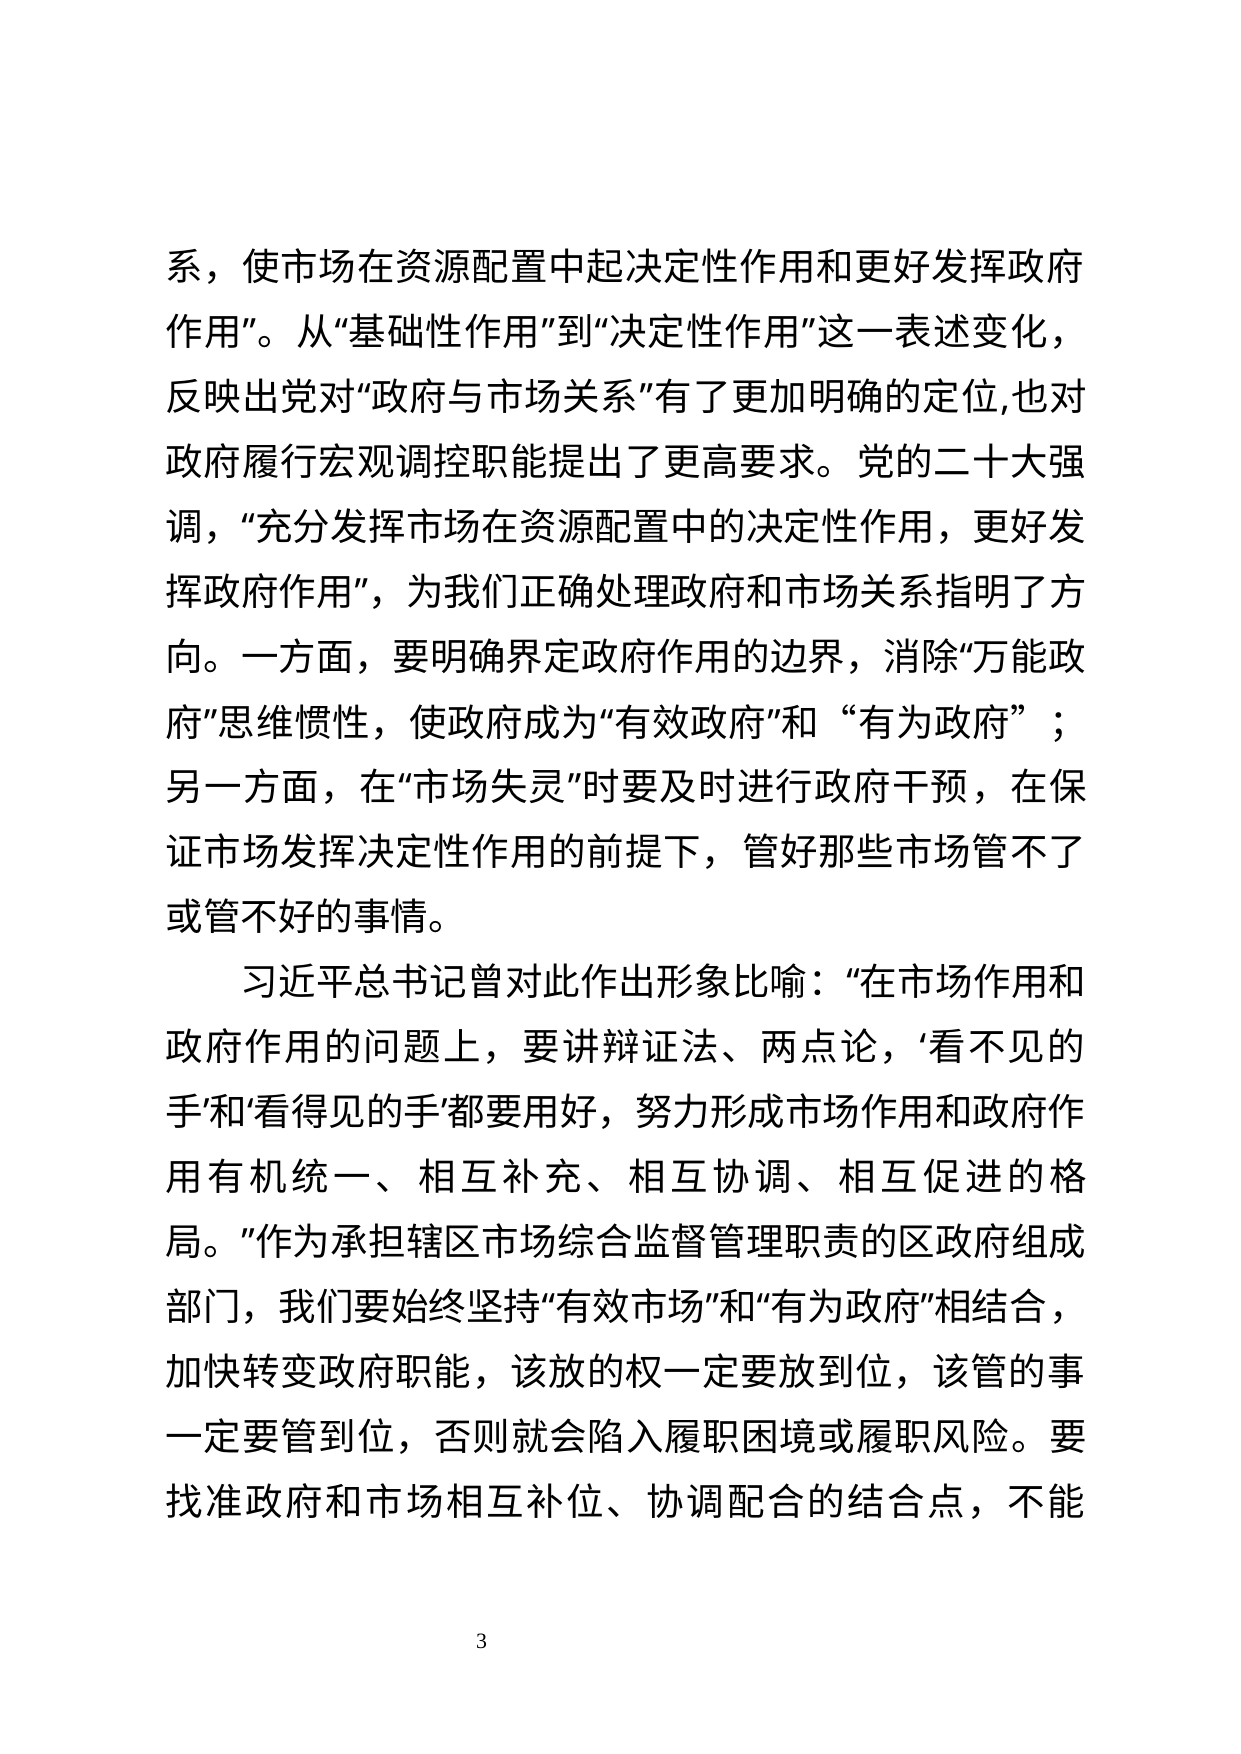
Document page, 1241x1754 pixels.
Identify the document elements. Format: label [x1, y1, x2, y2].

list [165, 233, 1087, 948]
list [165, 948, 1087, 1533]
